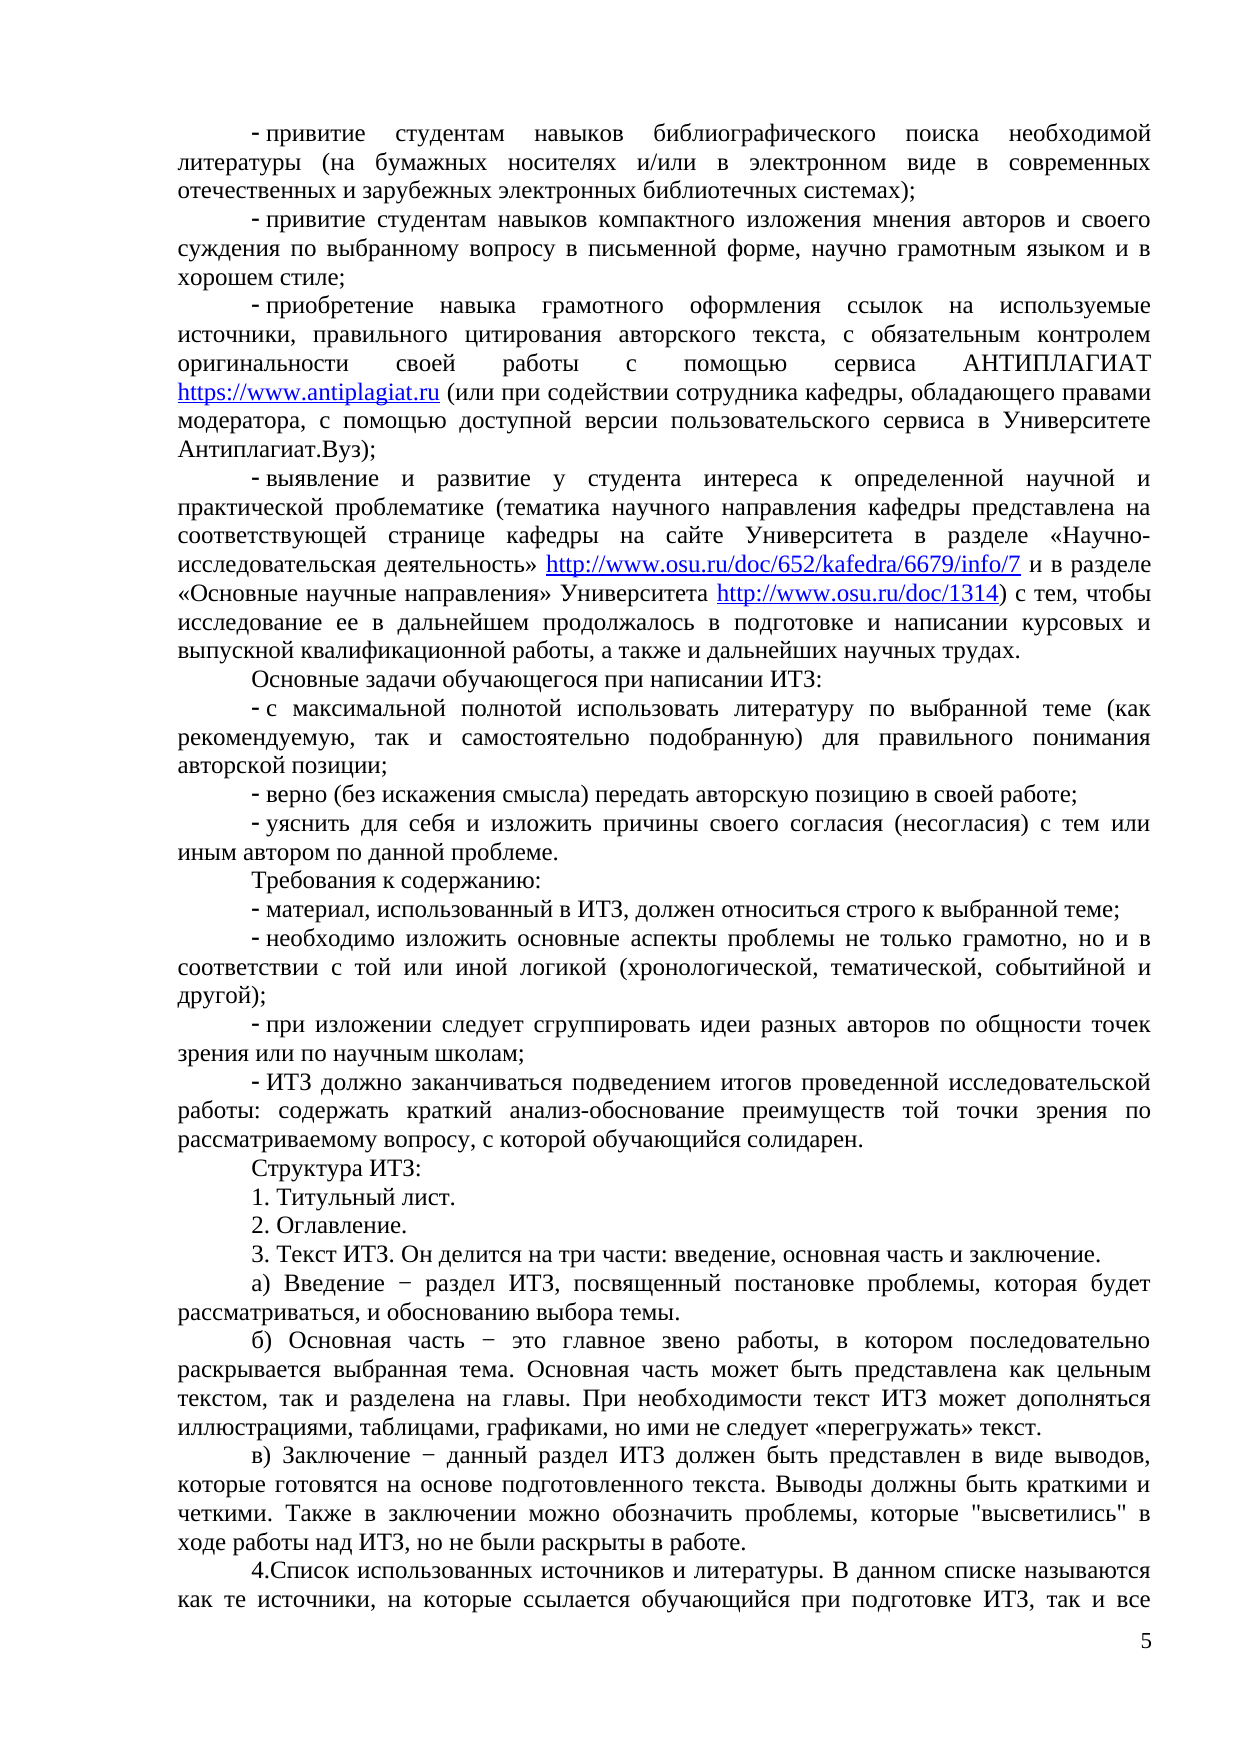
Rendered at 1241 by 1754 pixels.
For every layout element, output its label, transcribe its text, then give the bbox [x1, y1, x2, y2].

list необходимо изложить основные аспекты проблемы не только грамотно, но и в соответствии с той или иной логикой (хронологической, тематической, событийной и другой); [177, 923, 1152, 1009]
list ИТЗ должно заканчиваться подведением итогов проведенной исследовательской работы: содержать краткий анализ-обоснование преимуществ той точки зрения по рассматриваемому вопросу, с которой обучающийся солидарен. [177, 1067, 1152, 1153]
text в) Заключение − данный раздел ИТЗ должен быть представлен в виде выводов, которые готовятся на основе подготовленного текста. Выводы должны быть краткими и четкими. Также в заключении можно обозначить проблемы, которые "высветились" в ходе работы над ИТЗ, но не были раскрыты в работе. [177, 1441, 1152, 1556]
text б) Основная часть − это главное звено работы, в котором последовательно раскрывается выбранная тема. Основная часть может быть представлена как цельным текстом, так и разделена на главы. При необходимости текст ИТЗ может дополняться иллюстрациями, таблицами, графиками, но ими не следует «перегружать» текст. [177, 1326, 1152, 1441]
text Структура ИТЗ: [177, 1153, 1152, 1182]
list при изложении следует сгруппировать идеи разных авторов по общности точек зрения или по научным школам; [177, 1009, 1152, 1067]
list приобретение навыка грамотного оформления ссылок на используемые источники, правильного цитирования авторского текста, с обязательным контролем оригинальности своей работы с помощью сервиса АНТИПЛАГИАТ https://www.antiplagiat.ru (или при содействии сотрудника кафедры, обладающего правами модератора, с помощью доступной версии пользовательского сервиса в Университете Антиплагиат.Вуз); [177, 291, 1152, 463]
list выявление и развитие у студента интереса к определенной научной и практической проблематике (тематика научного направления кафедры представлена на соответствующей странице кафедры на сайте Университета в разделе «Научно-исследовательская деятельность» http://www.osu.ru/doc/652/kafedra/6679/info/7 и в разделе «Основные научные направления» Университета http://www.osu.ru/doc/1314) с тем, чтобы исследование ее в дальнейшем продолжалось в подготовке и написании курсовых и выпускной квалификационной работы, а также и дальнейших научных трудах. [177, 463, 1152, 664]
list с максимальной полнотой использовать литературу по выбранной теме (как рекомендуемую, так и самостоятельно подобранную) для правильного понимания авторской позиции; [177, 693, 1152, 779]
list привитие студентам навыков библиографического поиска необходимой литературы (на бумажных носителях и/или в электронном виде в современных отечественных и зарубежных электронных библиотечных системах); [177, 118, 1152, 204]
text Основные задачи обучающегося при написании ИТЗ: [177, 664, 1152, 693]
text 1. Титульный лист. [177, 1182, 1152, 1211]
list верно (без искажения смысла) передать авторскую позицию в своей работе; [177, 779, 1152, 808]
list уяснить для себя и изложить причины своего согласия (несогласия) с тем или иным автором по данной проблеме. [177, 808, 1152, 866]
text 3. Текст ИТЗ. Он делится на три части: введение, основная часть и заключение. [177, 1239, 1152, 1268]
text 2. Оглавление. [177, 1211, 1152, 1239]
list материал, использованный в ИТЗ, должен относиться строго к выбранной теме; [177, 894, 1152, 923]
text а) Введение − раздел ИТЗ, посвященный постановке проблемы, которая будет рассматриваться, и обоснованию выбора темы. [177, 1268, 1152, 1326]
list привитие студентам навыков компактного изложения мнения авторов и своего суждения по выбранному вопросу в письменной форме, научно грамотным языком и в хорошем стиле; [177, 204, 1152, 291]
text Требования к содержанию: [177, 866, 1152, 894]
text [177, 1556, 1152, 1613]
